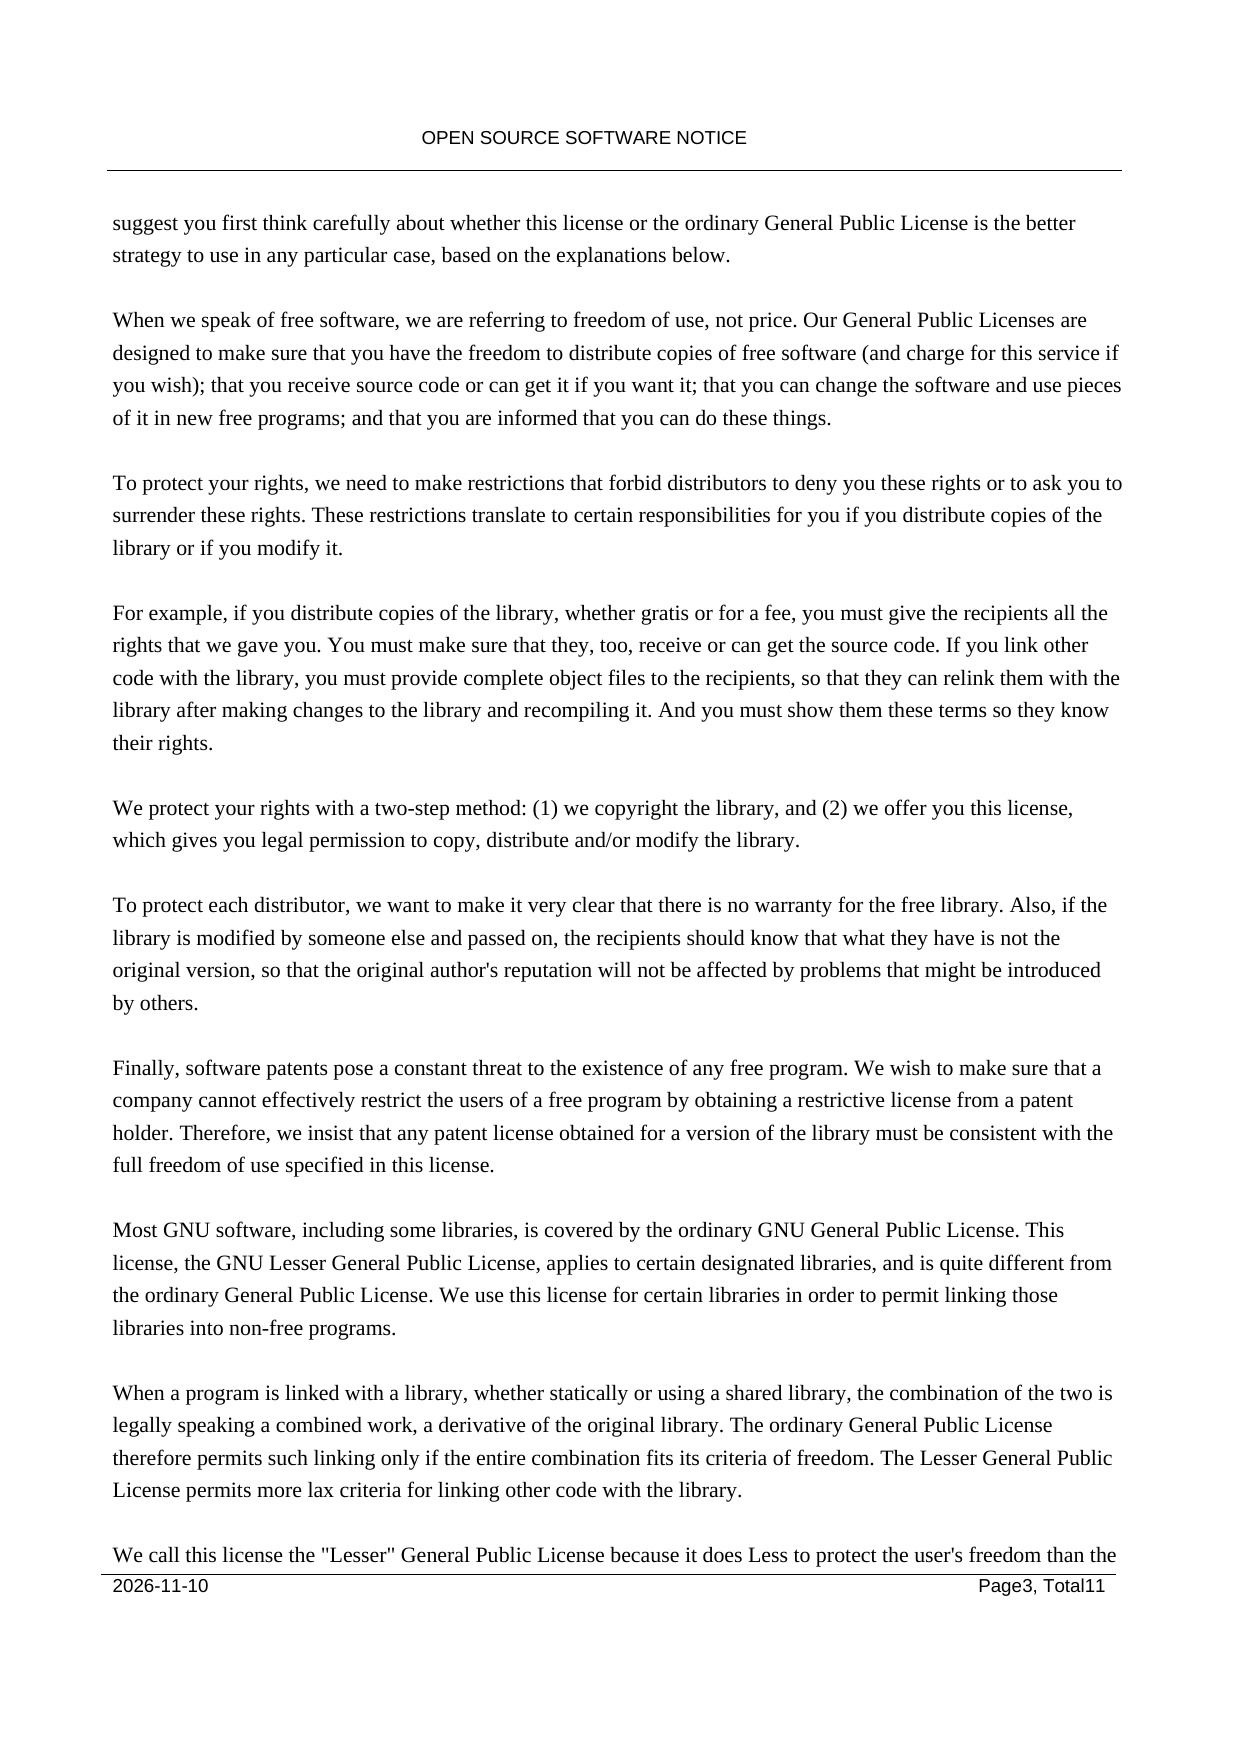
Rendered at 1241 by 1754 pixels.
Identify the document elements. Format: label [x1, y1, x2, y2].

text [112, 206, 1128, 1571]
